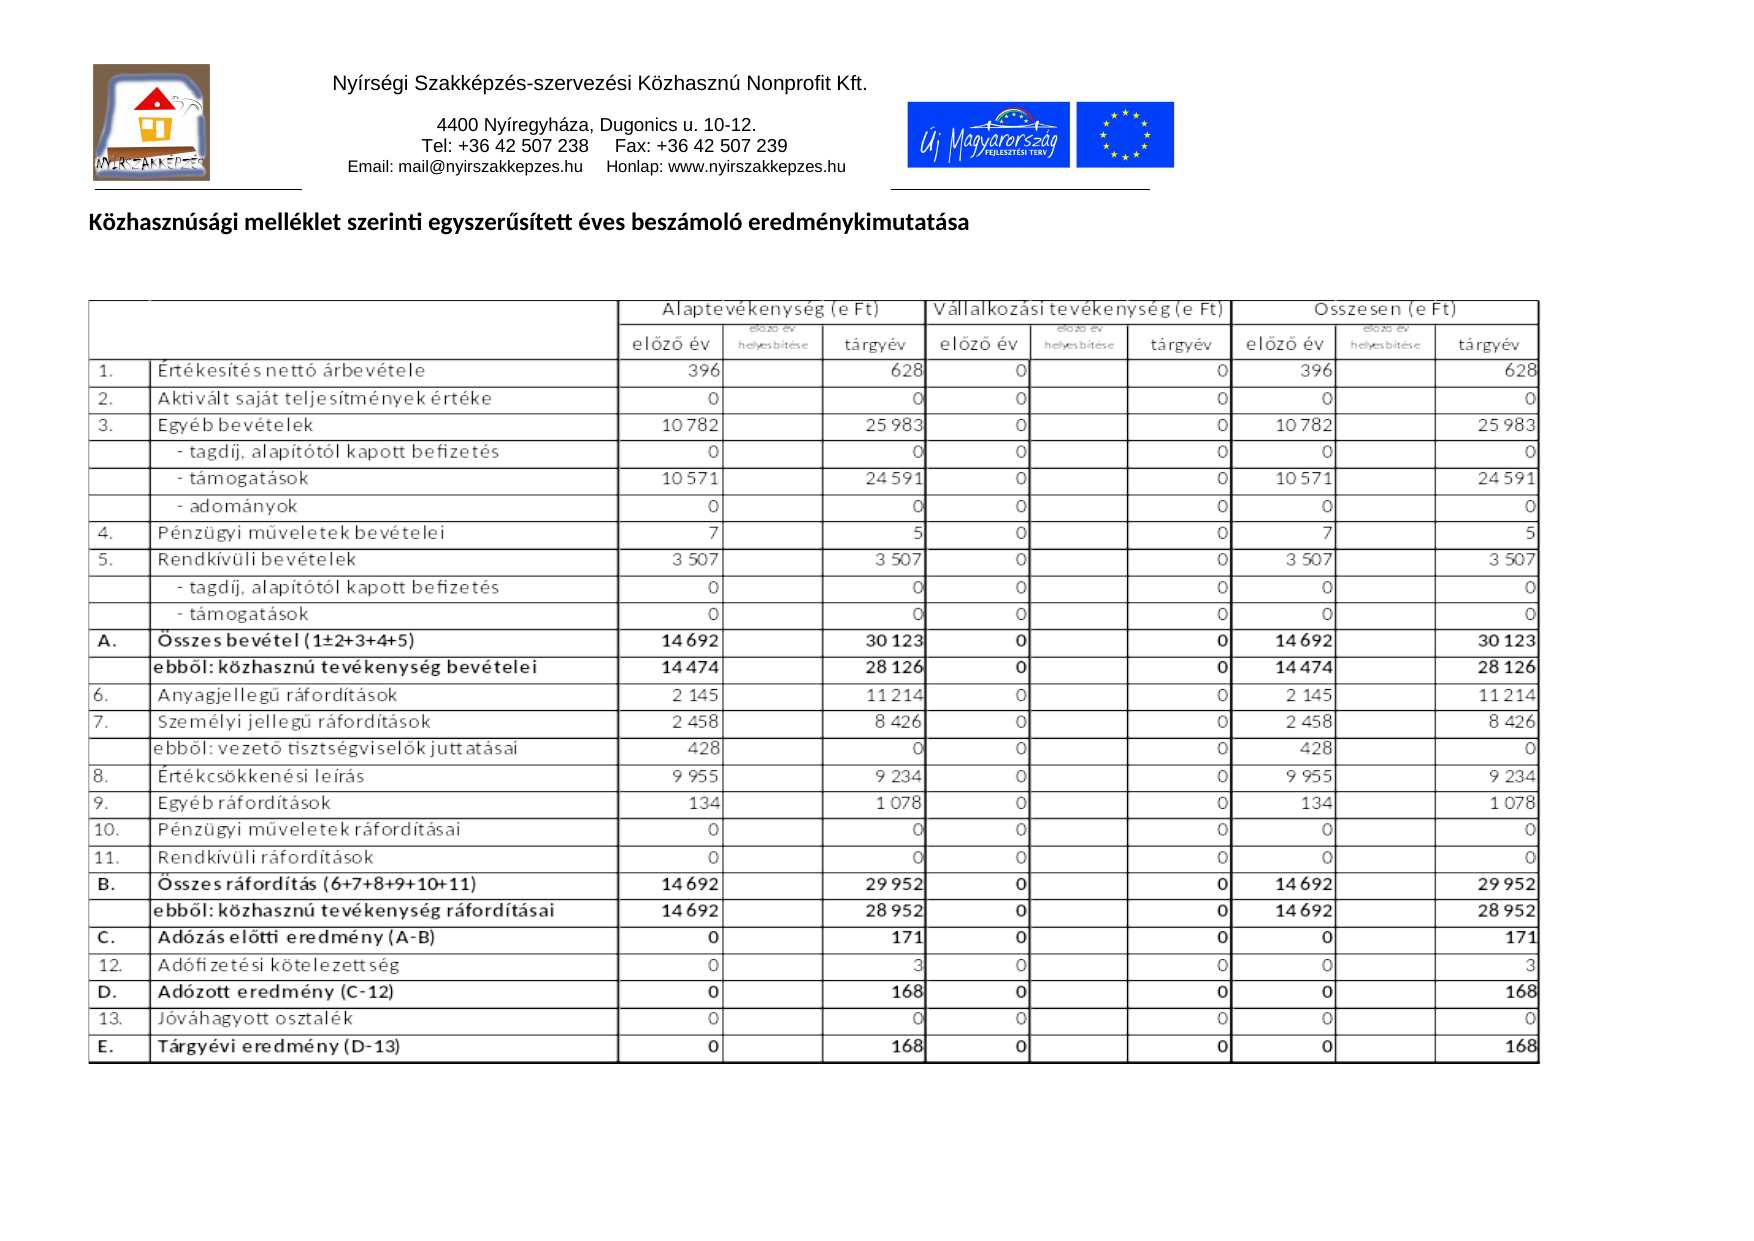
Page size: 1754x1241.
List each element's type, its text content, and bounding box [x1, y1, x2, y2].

text Közhasznúsági melléklet szerinti egyszerűsített éves beszámoló eredménykimutatása [89, 206, 1665, 237]
picture [901, 95, 1180, 174]
picture [93, 64, 210, 181]
